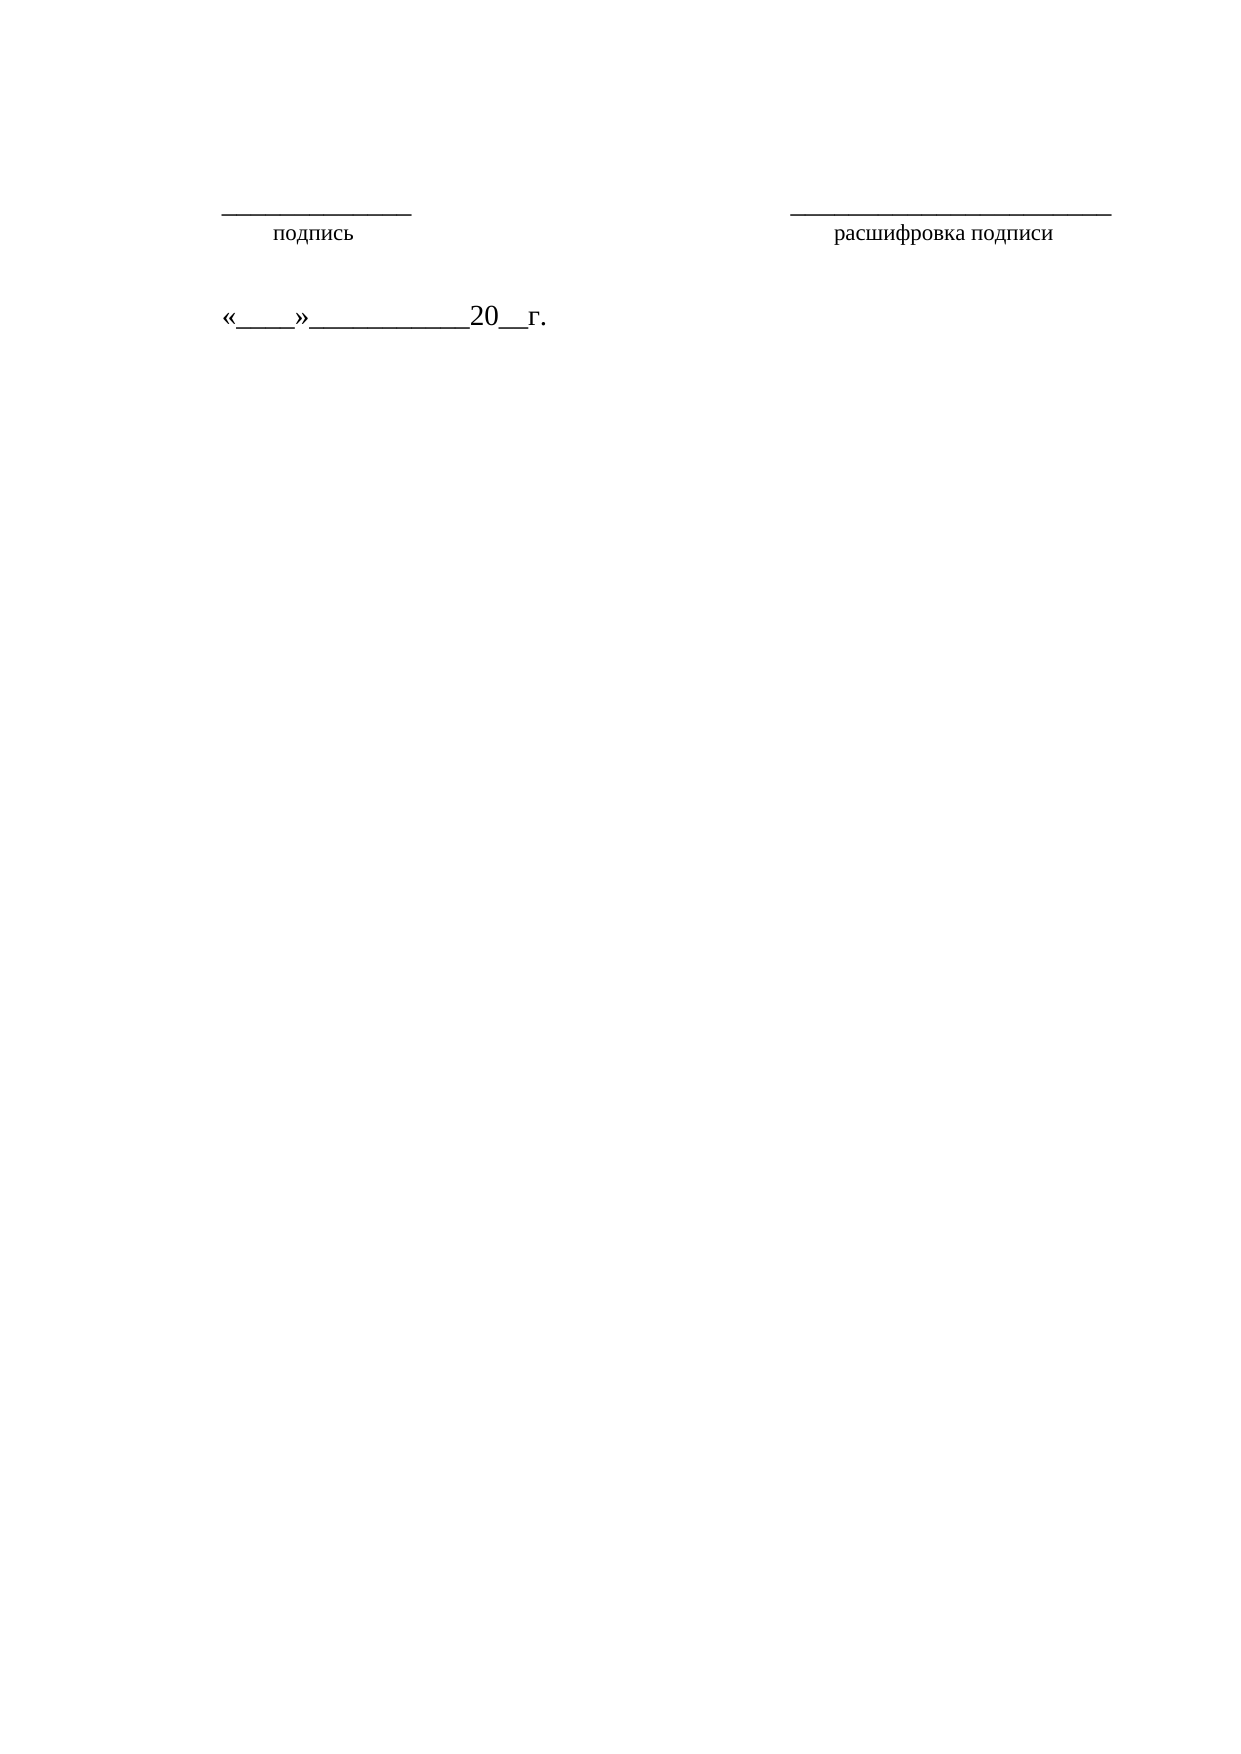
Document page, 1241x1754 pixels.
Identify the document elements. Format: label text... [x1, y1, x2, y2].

text подпись расшифровка подписи [177, 219, 1152, 245]
text «____»___________20__г. [177, 298, 1152, 331]
text _____________ ______________________ [177, 185, 1152, 219]
